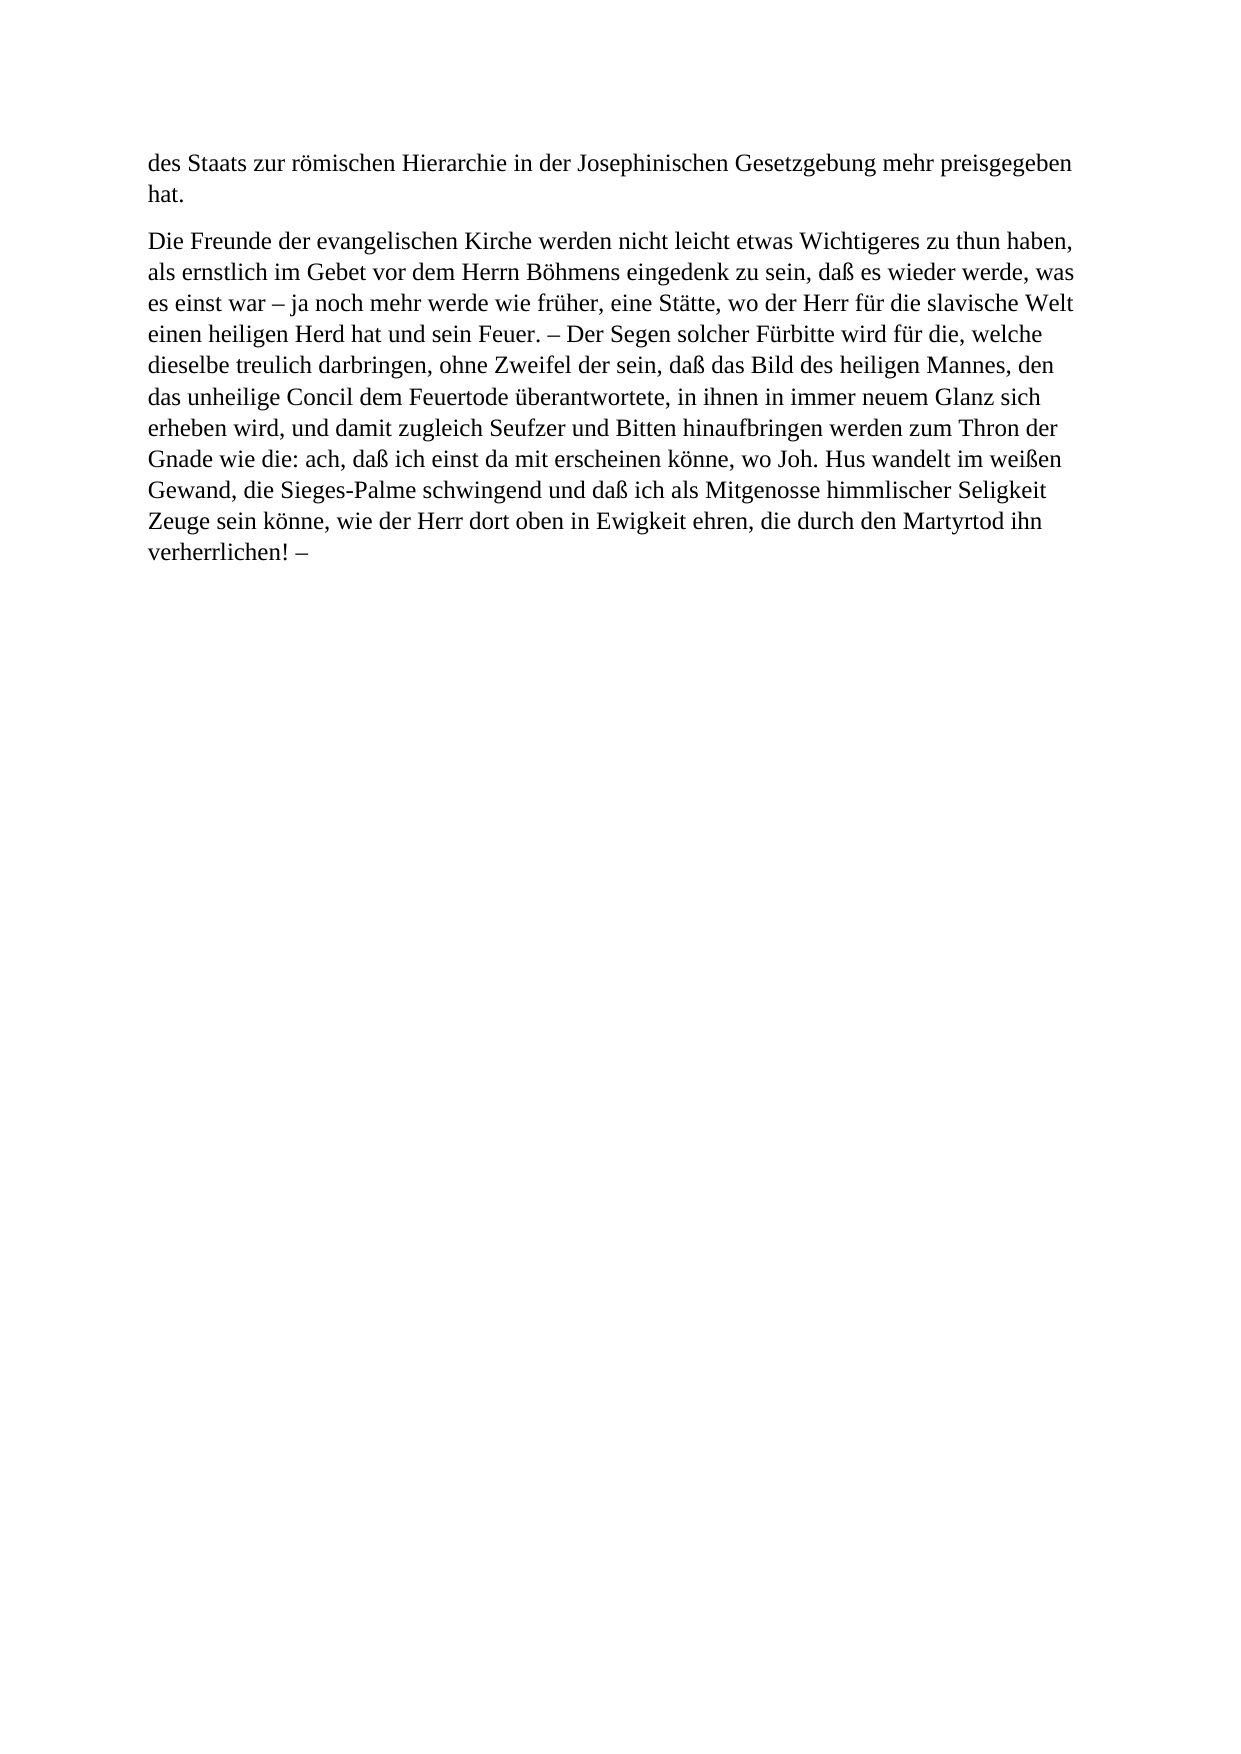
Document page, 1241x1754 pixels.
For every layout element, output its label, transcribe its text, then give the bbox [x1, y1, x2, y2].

text Die Freunde der evangelischen Kirche werden nicht leicht etwas Wichtigeres zu thun haben, als ernstlich im Gebet vor dem Herrn Böhmens eingedenk zu sein, daß es wieder werde, was es einst war – ja noch mehr werde wie früher, eine Stätte, wo der Herr für die slavische Welt einen heiligen Herd hat und sein Feuer. – Der Segen solcher Fürbitte wird für die, welche dieselbe treulich darbringen, ohne Zweifel der sein, daß das Bild des heiligen Mannes, den das unheilige Concil dem Feuertode überantwortete, in ihnen in immer neuem Glanz sich erheben wird, und damit zugleich Seufzer und Bitten hinaufbringen werden zum Thron der Gnade wie die: ach, daß ich einst da mit erscheinen könne, wo Joh. Hus wandelt im weißen Gewand, die Sieges-Palme schwingend und daß ich als Mitgenosse himmlischer Seligkeit Zeuge sein könne, wie der Herr dort oben in Ewigkeit ehren, die durch den Martyrtod ihn verherrlichen! – [148, 226, 1093, 566]
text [148, 148, 1093, 207]
